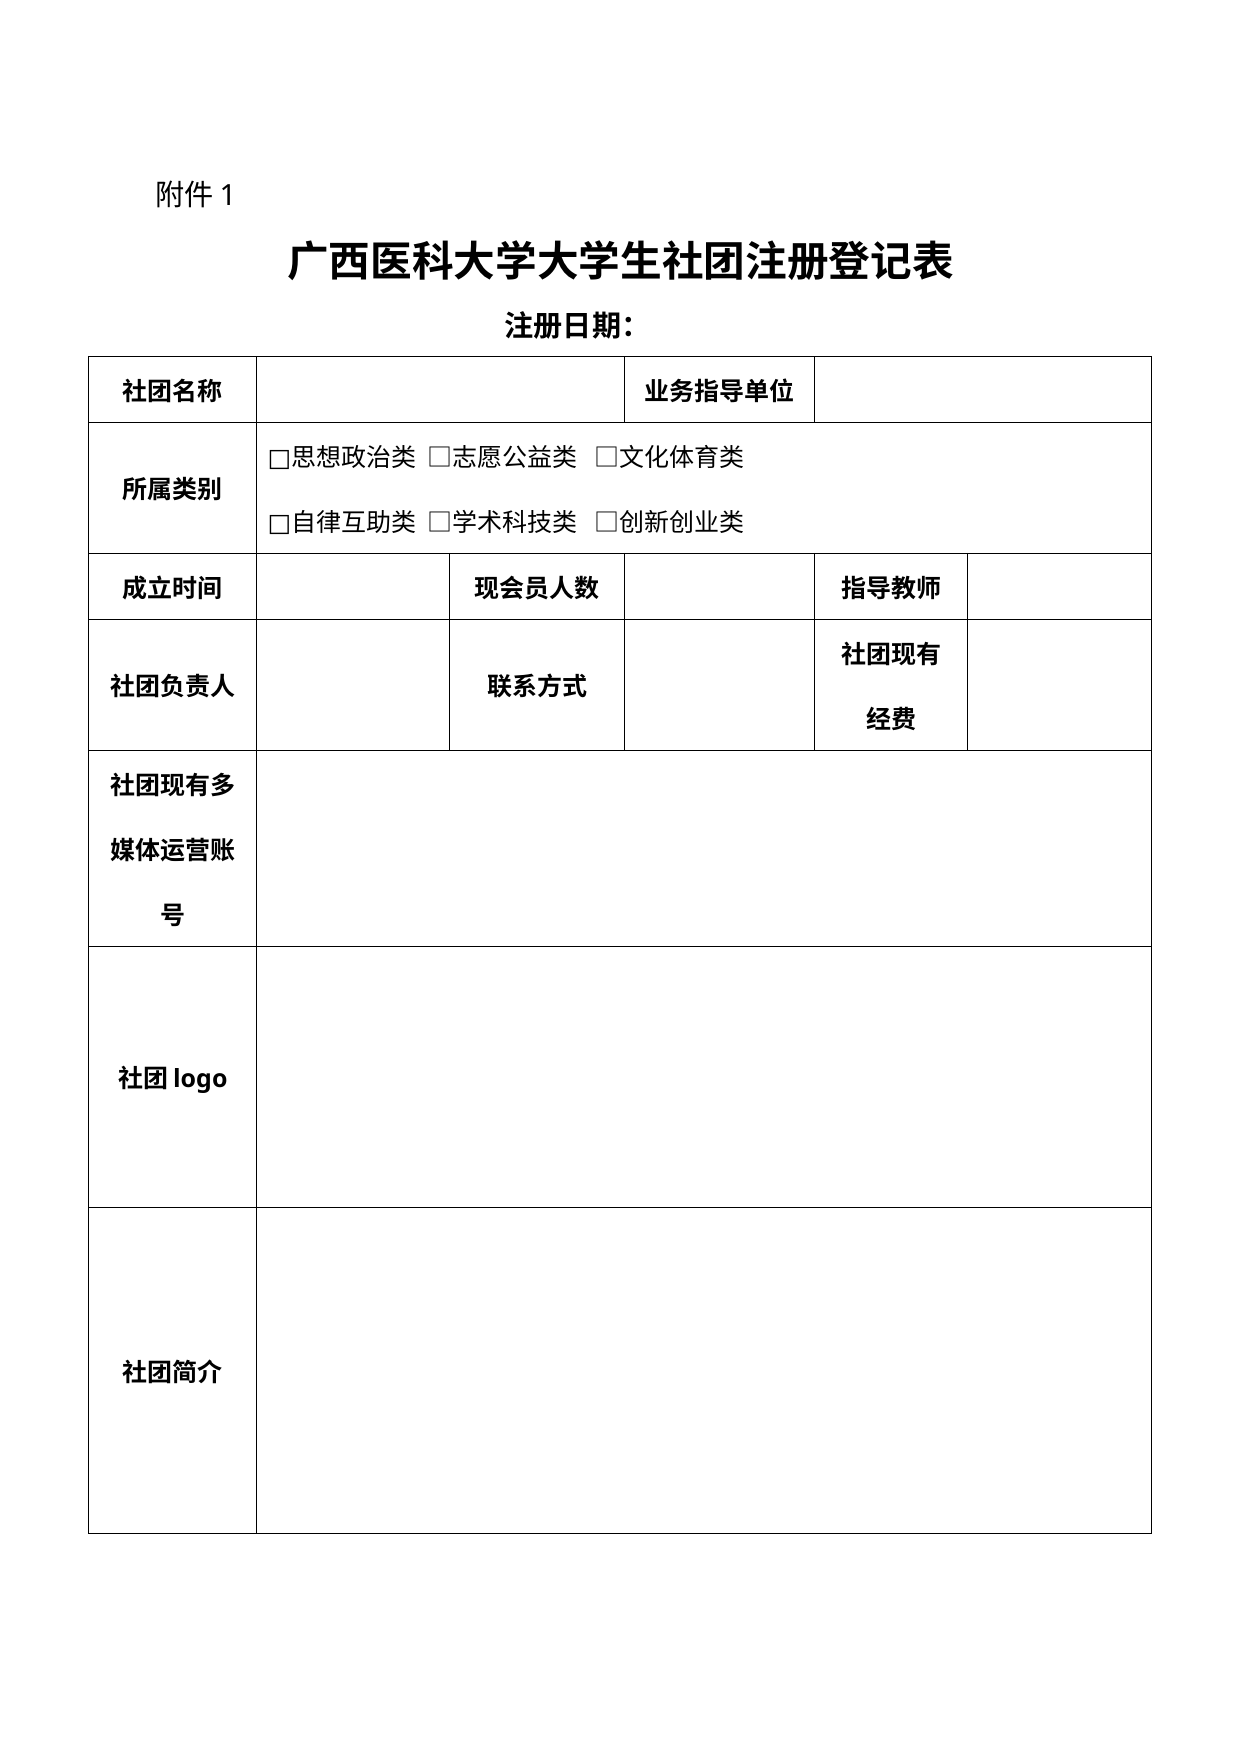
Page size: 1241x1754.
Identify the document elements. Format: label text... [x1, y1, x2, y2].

table_cell 所属类别 [89, 423, 256, 553]
table_cell 社团简介 [89, 1208, 256, 1533]
table_header [257, 357, 624, 422]
table_cell □思想政治类 □志愿公益类 □文化体育类 □自律互助类 □学术科技类 □创新创业类 [257, 423, 1151, 553]
table_cell 社团负责人 [89, 620, 256, 750]
table_cell [257, 751, 1151, 946]
table_cell [968, 620, 1151, 750]
table_cell [257, 620, 449, 750]
text 附件1 [148, 161, 976, 226]
table_cell [968, 554, 1151, 619]
table_header [815, 357, 1151, 422]
table_cell 现会员人数 [450, 554, 624, 619]
table_cell 社团现有多媒体运营账号 [89, 751, 256, 946]
table_cell 指导教师 [815, 554, 967, 619]
text 注册日期： [148, 291, 1093, 356]
table_cell [257, 1208, 1151, 1533]
table_cell [625, 620, 814, 750]
table_cell [625, 554, 814, 619]
table_cell [257, 947, 1151, 1207]
table_header 社团名称 [89, 357, 256, 422]
table_cell [257, 554, 449, 619]
table_cell 社团logo [89, 947, 256, 1207]
text 广西医科大学大学生社团注册登记表 [148, 226, 1093, 291]
table_cell 成立时间 [89, 554, 256, 619]
table_cell 联系方式 [450, 620, 624, 750]
table_header 业务指导单位 [625, 357, 814, 422]
table_cell 社团现有 经费 [815, 620, 967, 750]
